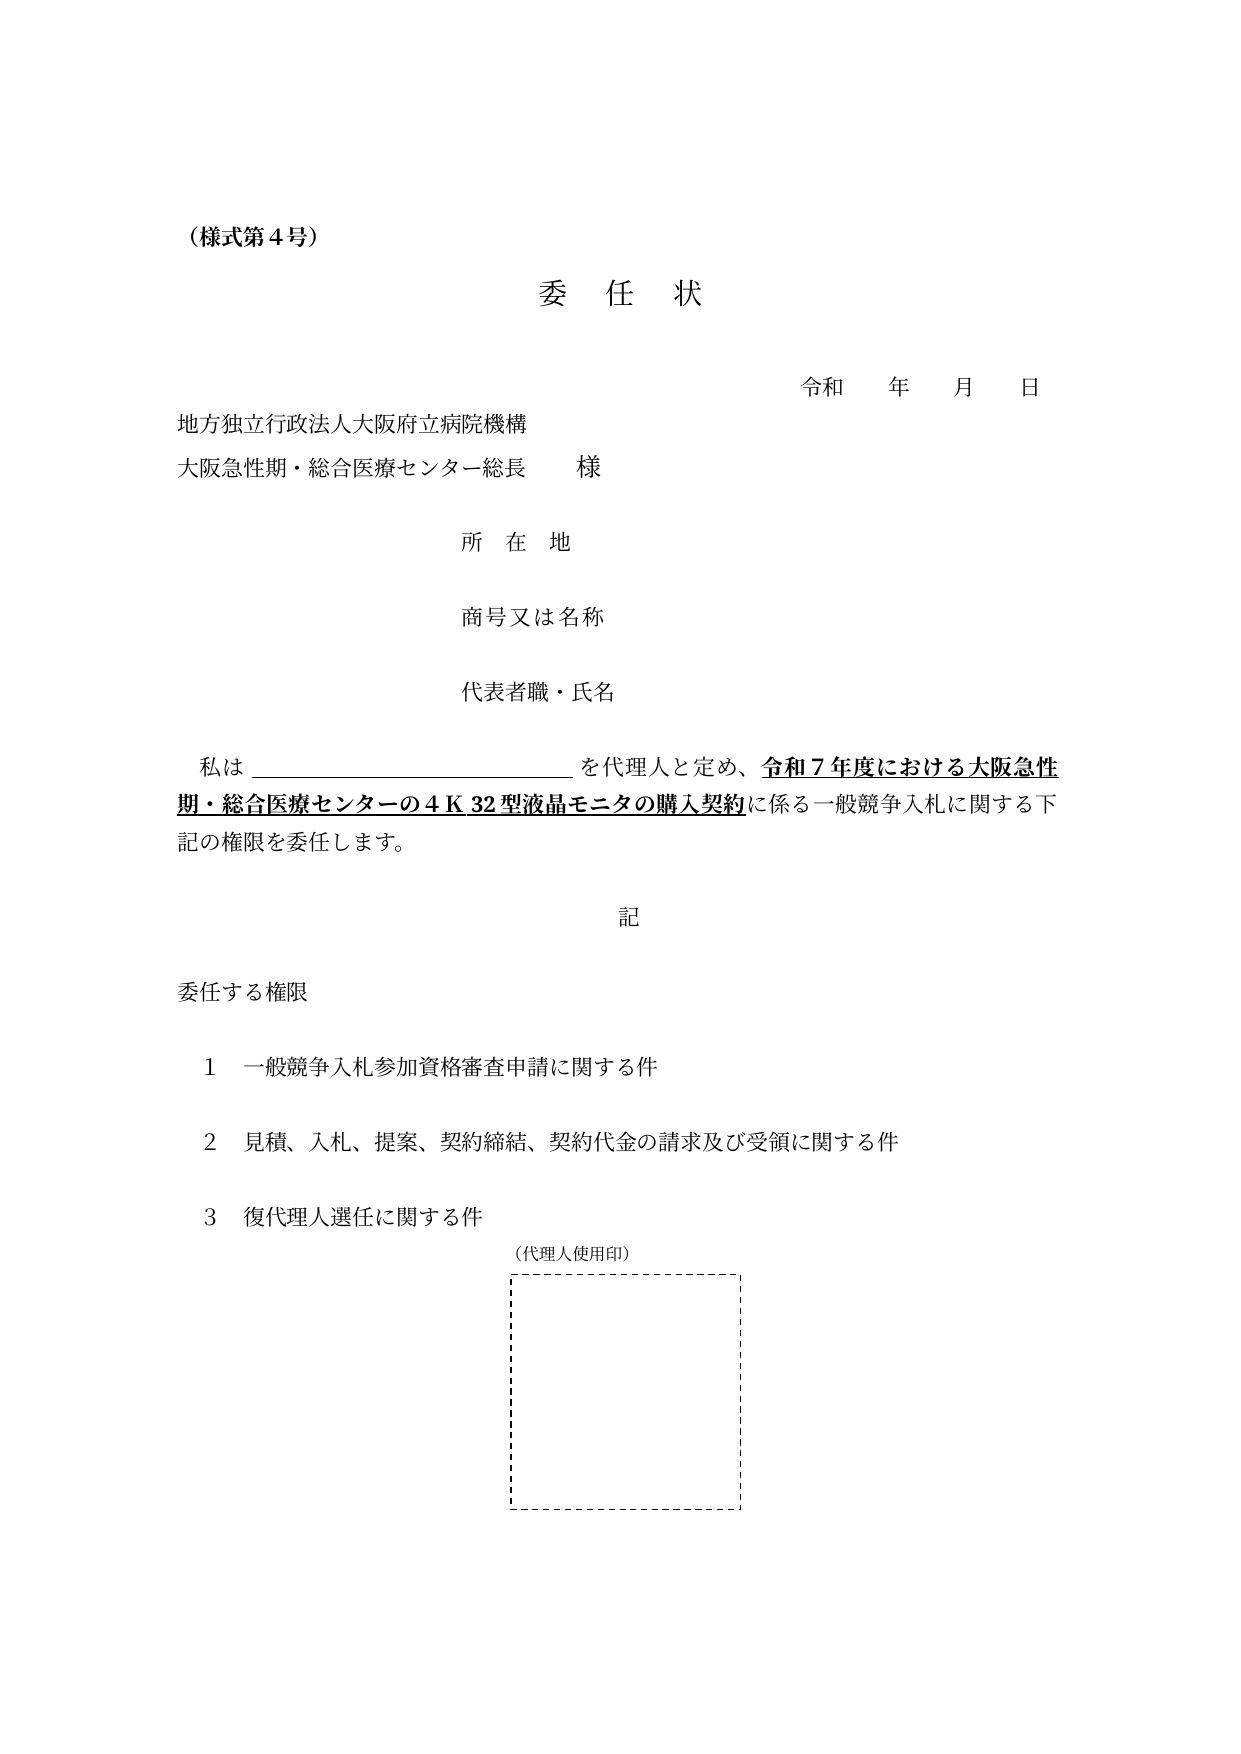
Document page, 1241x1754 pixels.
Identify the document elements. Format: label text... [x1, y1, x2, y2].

text （代理人使用印） [177, 1234, 1063, 1272]
text 地方独立行政法人大阪府立病院機構 [177, 404, 1063, 442]
text （様式第４号） [177, 217, 1038, 254]
text 商号又は名称 [462, 597, 1063, 634]
text １ 一般競争入札参加資格審査申請に関する件 [177, 1047, 1063, 1084]
text 私は を代理人と定め、令和７年度における大阪急性期・総合医療センターの４Ｋ32型液晶モニタの購入契約に係る一般競争入札に関する下記の権限を委任します。 [177, 747, 1059, 859]
text ３ 復代理人選任に関する件 [177, 1197, 1063, 1234]
text 大阪急性期・総合医療センター総長 様 [177, 447, 883, 484]
text 記 [177, 897, 1059, 934]
text 委任状 [177, 254, 1063, 329]
text 所在地 [462, 522, 1063, 559]
text 代表者職・氏名 [462, 672, 1063, 709]
text 委任する権限 [177, 972, 1063, 1009]
text ２ 見積、入札、提案、契約締結、契約代金の請求及び受領に関する件 [177, 1122, 1063, 1159]
text 令和 年 月 日 [177, 367, 1041, 404]
